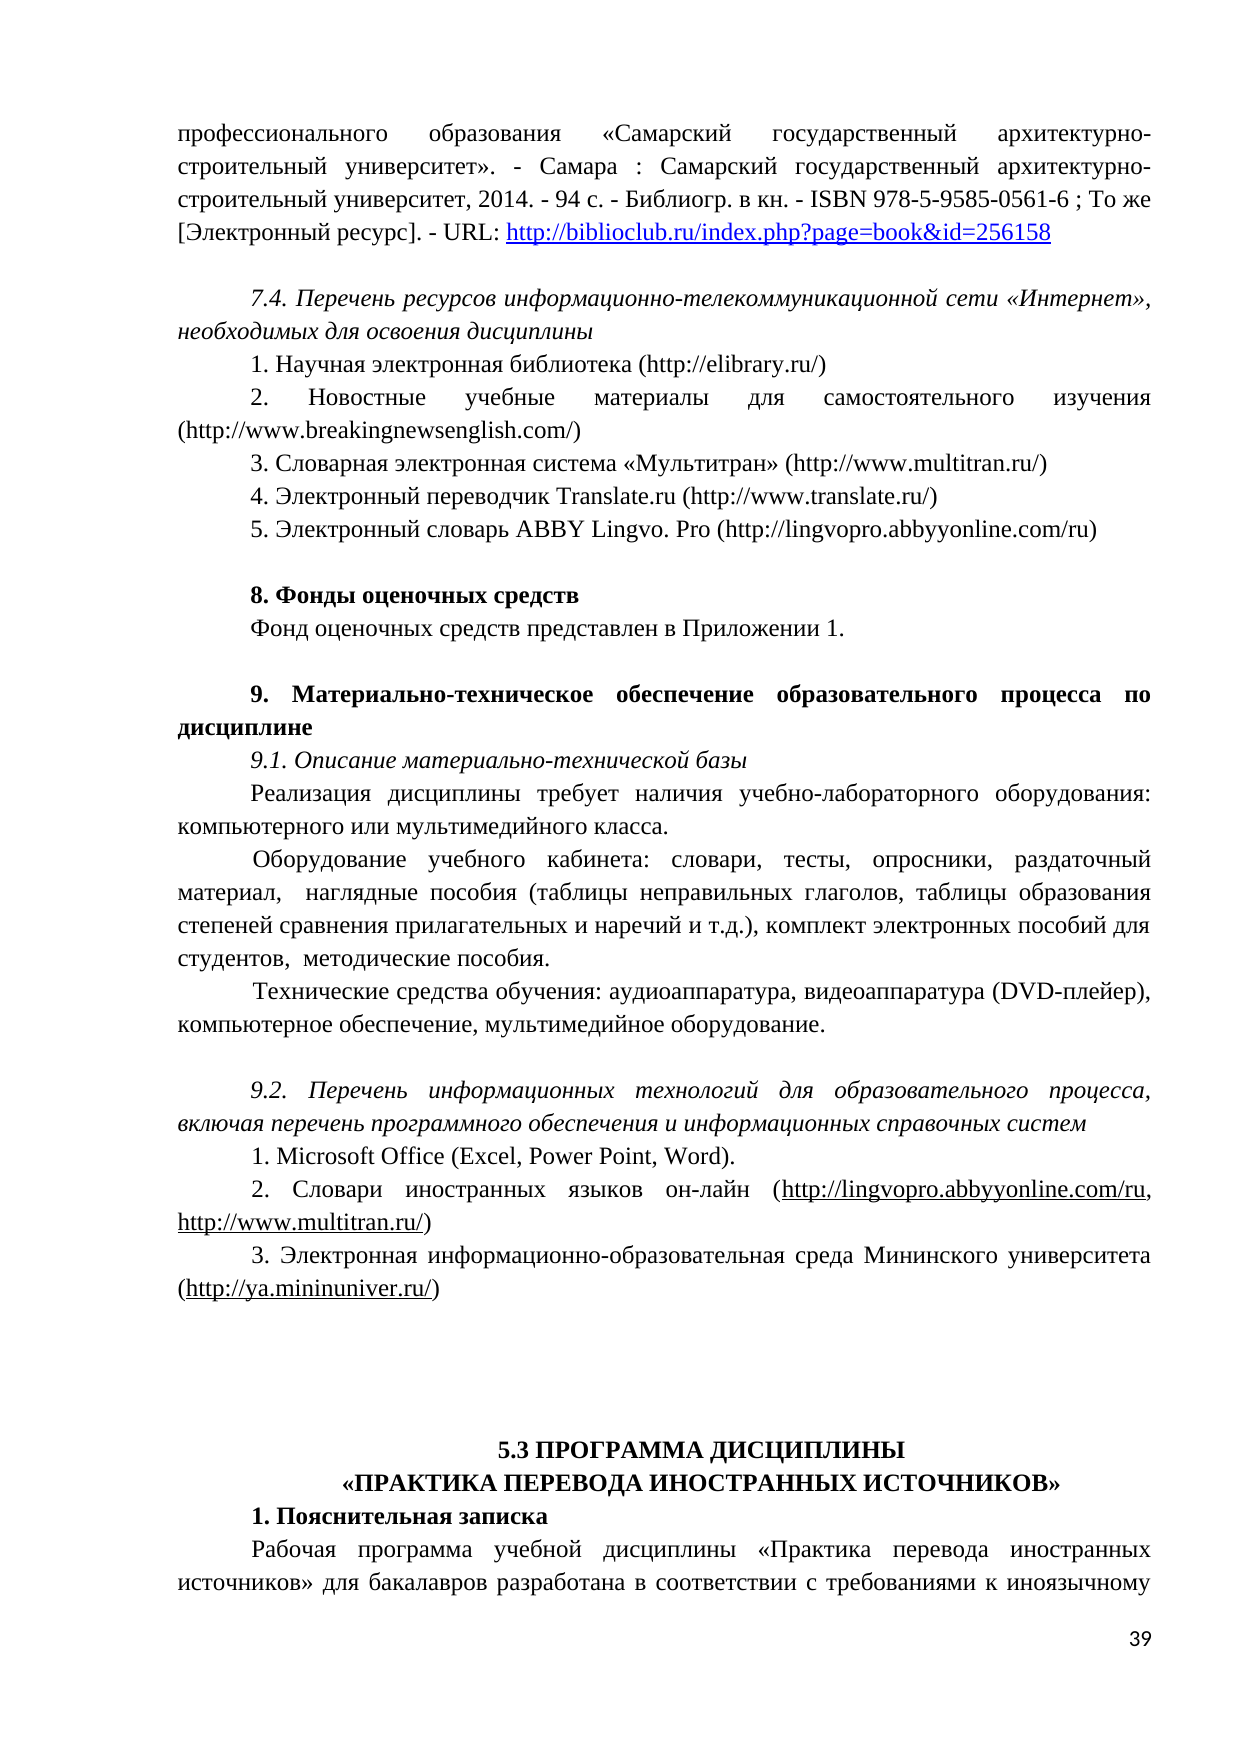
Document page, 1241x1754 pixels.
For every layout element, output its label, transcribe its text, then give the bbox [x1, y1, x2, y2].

text 1. Научная электронная библиотека (http://elibrary.ru/) [177, 349, 1152, 378]
text 4. Электронный переводчик Translate.ru (http://www.translate.ru/) [177, 481, 1152, 510]
text Технические средства обучения: аудиоаппаратура, видеоаппаратура (DVD-плейер), компьютерное обеспечение, мультимедийное оборудование. [177, 976, 1152, 1038]
text 5.3 ПРОГРАММА ДИСЦИПЛИНЫ [177, 1435, 1152, 1464]
text 2. Новостные учебные материалы для самостоятельного изучения (http://www.breakingnewsenglish.com/) [177, 382, 1152, 444]
text Оборудование учебного кабинета: словари, тесты, опросники, раздаточный материал, наглядные пособия (таблицы неправильных глаголов, таблицы образования степеней сравнения прилагательных и наречий и т.д.), комплект электронных пособий для студентов, методические пособия. [177, 844, 1152, 972]
text Реализация дисциплины требует наличия учебно-лабораторного оборудования: компьютерного или мультимедийного класса. [177, 778, 1152, 839]
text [177, 1534, 1152, 1568]
text 3. Словарная электронная система «Мультитран» (http://www.multitran.ru/) [177, 448, 1152, 477]
text «Практика перевода иностранных источников» [177, 1468, 1152, 1497]
text 1. Пояснительная записка [177, 1501, 1152, 1530]
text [177, 118, 1152, 246]
text 9. Материально-техническое обеспечение образовательного процесса по дисциплине [177, 679, 1152, 740]
text 9.2. Перечень информационных технологий для образовательного процесса, включая перечень программного обеспечения и информационных справочных систем [177, 1075, 1152, 1137]
text Фонд оценочных средств представлен в Приложении 1. [177, 613, 1152, 642]
text 9.1. Описание материально-технической базы [177, 745, 1152, 773]
text 8. Фонды оценочных средств [177, 580, 1152, 609]
text 3. Электронная информационно-образовательная среда Мининского университета (http://ya.mininuniver.ru/) [177, 1240, 1152, 1302]
text 5. Электронный словарь ABBY Lingvo. Pro (http://lingvopro.abbyyonline.com/ru) [177, 514, 1152, 543]
text 2. Словари иностранных языков он-лайн (http://lingvopro.abbyyonline.com/ru, http://www.multitran.ru/) [177, 1174, 1152, 1236]
text 7.4. Перечень ресурсов информационно-телекоммуникационной сети «Интернет», необходимых для освоения дисциплины [177, 283, 1152, 345]
text 1. Microsoft Office (Excel, Power Point, Word). [177, 1141, 1152, 1170]
